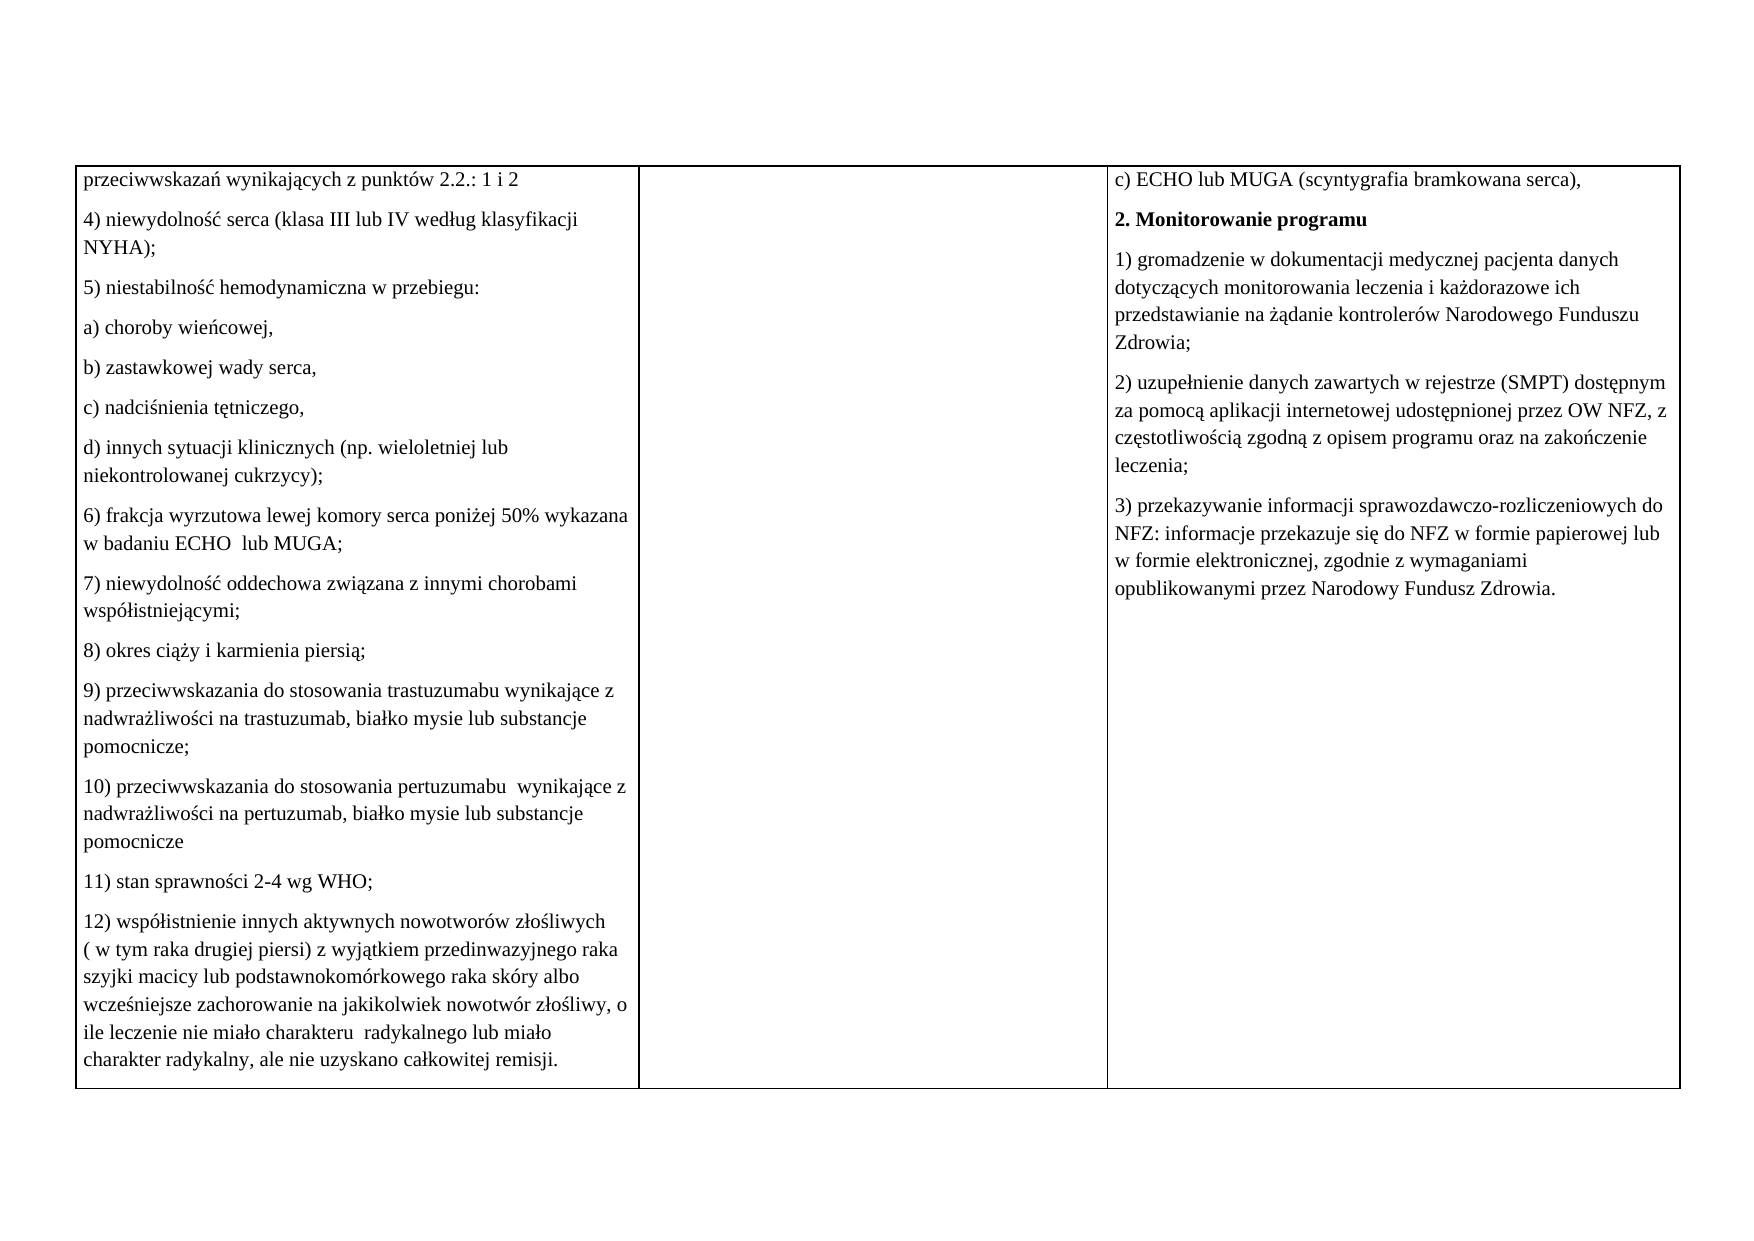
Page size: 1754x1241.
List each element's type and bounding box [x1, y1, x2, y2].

table_cell [1108, 167, 1679, 1088]
table_cell [640, 167, 1107, 1088]
table_cell [77, 167, 638, 1088]
